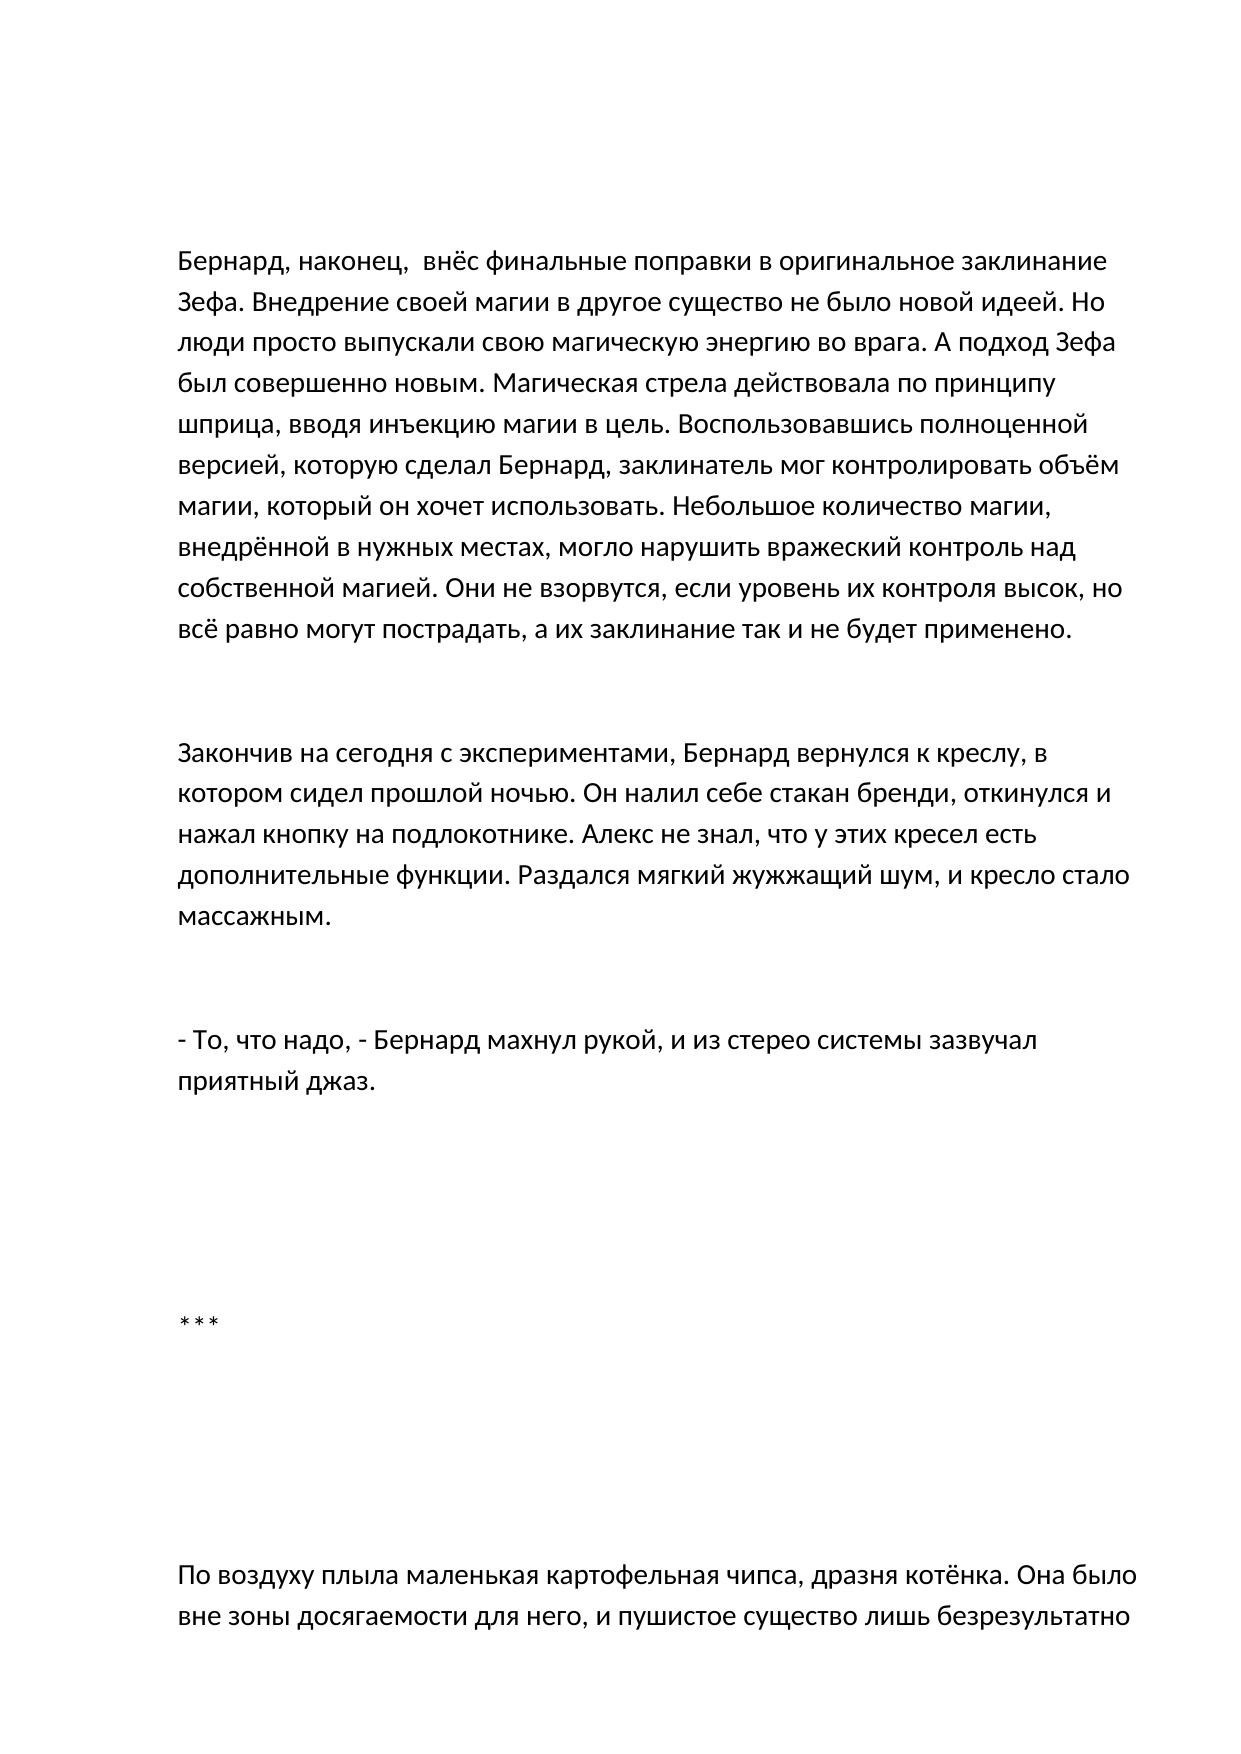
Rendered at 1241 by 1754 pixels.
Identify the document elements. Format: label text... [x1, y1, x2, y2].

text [177, 1556, 1152, 1633]
text Бернард, наконец, внёс финальные поправки в оригинальное заклинание Зефа. Внедрение своей магии в другое существо не было новой идеей. Но люди просто выпускали свою магическую энергию во врага. А подход Зефа был совершенно новым. Магическая стрела действовала по принципу шприца, вводя инъекцию магии в цель. Воспользовавшись полноценной версией, которую сделал Бернард, заклинатель мог контролировать объём магии, который он хочет использовать. Небольшое количество магии, внедрённой в нужных местах, могло нарушить вражеский контроль над собственной магией. Они не взорвутся, если уровень их контроля высок, но всё равно могут пострадать, а их заклинание так и не будет применено. [177, 242, 1152, 646]
text - То, что надо, - Бернард махнул рукой, и из стерео системы зазвучал приятный джаз. [177, 1021, 1152, 1097]
text Закончив на сегодня с экспериментами, Бернард вернулся к креслу, в котором сидел прошлой ночью. Он налил себе стакан бренди, откинулся и нажал кнопку на подлокотнике. Алекс не знал, что у этих кресел есть дополнительные функции. Раздался мягкий жужжащий шум, и кресло стало массажным. [177, 734, 1152, 933]
text *** [177, 1309, 1152, 1344]
